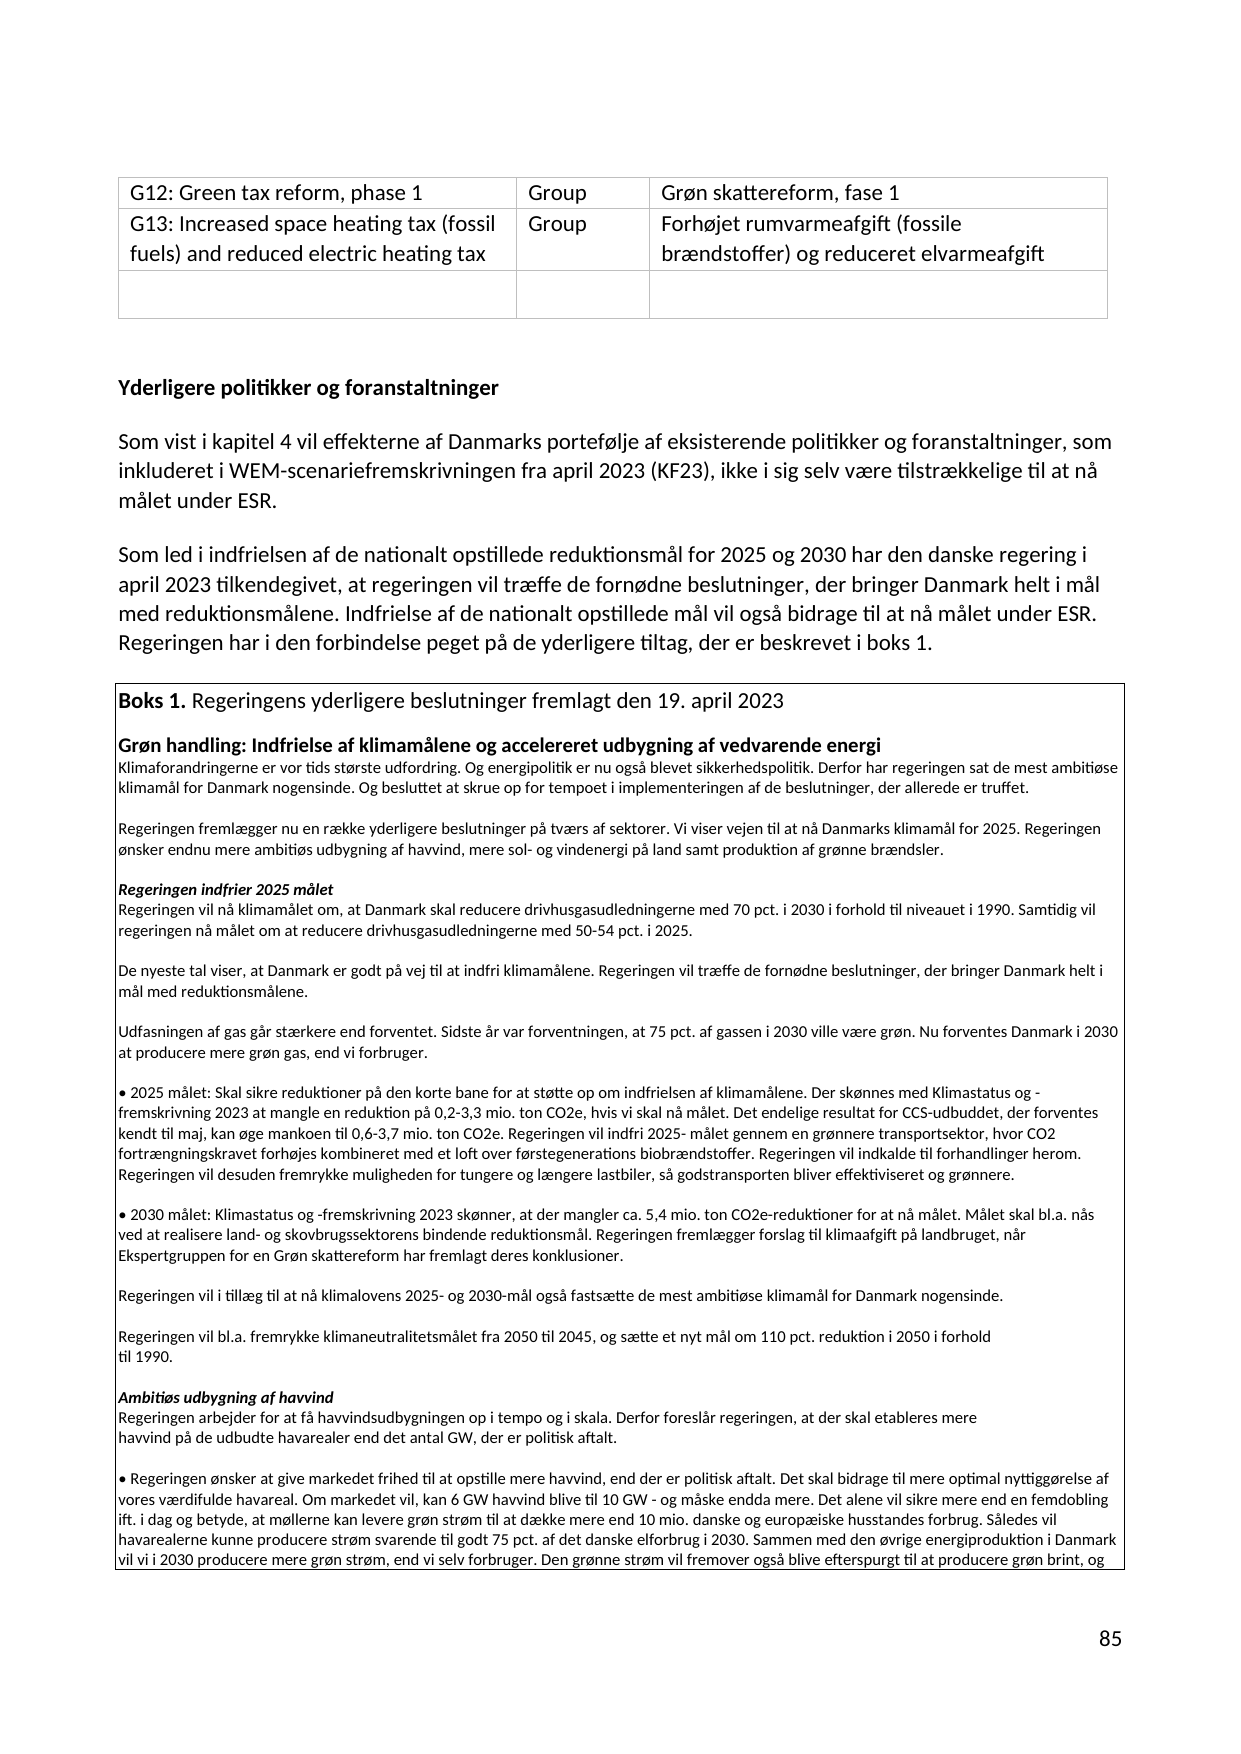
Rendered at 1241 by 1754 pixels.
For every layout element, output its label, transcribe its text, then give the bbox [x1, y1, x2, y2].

text Regeringen vil nå klimamålet om, at Danmark skal reducere drivhusgasudledningerne med 70 pct. i 2030 i forhold til niveauet i 1990. Samtidig vil regeringen nå målet om at reducere drivhusgasudledningerne med 50-54 pct. i 2025. [118, 900, 1122, 940]
text Boks 1. Regeringens yderligere beslutninger fremlagt den 19. april 2023 [116, 684, 1124, 714]
text • 2025 målet: Skal sikre reduktioner på den korte bane for at støtte op om indfrielsen af klimamålene. Der skønnes med Klimastatus og -fremskrivning 2023 at mangle en reduktion på 0,2-3,3 mio. ton CO2e, hvis vi skal nå målet. Det endelige resultat for CCS-udbuddet, der forventes kendt til maj, kan øge mankoen til 0,6-3,7 mio. ton CO2e. Regeringen vil indfri 2025- målet gennem en grønnere transportsektor, hvor CO2 fortrængningskravet forhøjes kombineret med et loft over førstegenerations biobrændstoffer. Regeringen vil indkalde til forhandlinger herom. Regeringen vil desuden fremrykke muligheden for tungere og længere lastbiler, så godstransporten bliver effektiviseret og grønnere. [118, 1082, 1122, 1184]
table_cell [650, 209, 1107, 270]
text Som vist i kapitel 4 vil effekterne af Danmarks portefølje af eksisterende politikker og foranstaltninger, som inkluderet i WEM-scenariefremskrivningen fra april 2023 (KF23), ikke i sig selv være tilstrækkelige til at nå målet under ESR. [118, 427, 1122, 514]
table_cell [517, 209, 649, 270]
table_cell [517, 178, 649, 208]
text De nyeste tal viser, at Danmark er godt på vej til at indfri klimamålene. Regeringen vil træffe de fornødne beslutninger, der bringer Danmark helt i mål med reduktionsmålene. [118, 961, 1122, 1001]
text Regeringen indfrier 2025 målet [118, 879, 1122, 900]
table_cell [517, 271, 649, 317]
text til 1990. [118, 1347, 1122, 1367]
text Regeringen vil i tillæg til at nå klimalovens 2025- og 2030-mål også fastsætte de mest ambitiøse klimamål for Danmark nogensinde. [118, 1286, 1122, 1306]
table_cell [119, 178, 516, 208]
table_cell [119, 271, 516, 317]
text Udfasningen af gas går stærkere end forventet. Sidste år var forventningen, at 75 pct. af gassen i 2030 ville være grøn. Nu forventes Danmark i 2030 at producere mere grøn gas, end vi forbruger. [118, 1022, 1122, 1062]
text Som led i indfrielsen af de nationalt opstillede reduktionsmål for 2025 og 2030 har den danske regering i april 2023 tilkendegivet, at regeringen vil træffe de fornødne beslutninger, der bringer Danmark helt i mål med reduktionsmålene. Indfrielse af de nationalt opstillede mål vil også bidrage til at nå målet under ESR. Regeringen har i den forbindelse peget på de yderligere tiltag, der er beskrevet i boks 1. [118, 540, 1122, 657]
text Grøn handling: Indfrielse af klimamålene og accelereret udbygning af vedvarende energi [116, 729, 1124, 757]
text Yderligere politikker og foranstaltninger [118, 373, 1122, 401]
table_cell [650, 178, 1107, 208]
text Klimaforandringerne er vor tids største udfordring. Og energipolitik er nu også blevet sikkerhedspolitik. Derfor har regeringen sat de mest ambitiøse klimamål for Danmark nogensinde. Og besluttet at skrue op for tempoet i implementeringen af de beslutninger, der allerede er truffet. [118, 757, 1122, 798]
text Regeringen arbejder for at få havvindsudbygningen op i tempo og i skala. Derfor foreslår regeringen, at der skal etableres mere [118, 1407, 1122, 1428]
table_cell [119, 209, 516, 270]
text havvind på de udbudte havarealer end det antal GW, der er politisk aftalt. [118, 1428, 1122, 1448]
text Regeringen fremlægger nu en række yderligere beslutninger på tværs af sektorer. Vi viser vejen til at nå Danmarks klimamål for 2025. Regeringen ønsker endnu mere ambitiøs udbygning af havvind, mere sol- og vindenergi på land samt produktion af grønne brændsler. [118, 818, 1122, 859]
text • 2030 målet: Klimastatus og -fremskrivning 2023 skønner, at der mangler ca. 5,4 mio. ton CO2e-reduktioner for at nå målet. Målet skal bl.a. nås ved at realisere land- og skovbrugssektorens bindende reduktionsmål. Regeringen fremlægger forslag til klimaafgift på landbruget, når Ekspertgruppen for en Grøn skattereform har fremlagt deres konklusioner. [118, 1204, 1122, 1265]
text Ambitiøs udbygning af havvind [118, 1387, 1122, 1407]
text Regeringen vil bl.a. fremrykke klimaneutralitetsmålet fra 2050 til 2045, og sætte et nyt mål om 110 pct. reduktion i 2050 i forhold [118, 1326, 1122, 1347]
text • Regeringen ønsker at give markedet frihed til at opstille mere havvind, end der er politisk aftalt. Det skal bidrage til mere optimal nyttiggørelse af vores værdifulde havareal. Om markedet vil, kan 6 GW havvind blive til 10 GW - og måske endda mere. Det alene vil sikre mere end en femdobling ift. i dag og betyde, at møllerne kan levere grøn strøm til at dække mere end 10 mio. danske og europæiske husstandes forbrug. Således vil havarealerne kunne producere strøm svarende til godt 75 pct. af det danske elforbrug i 2030. Sammen med den øvrige energiproduktion i Danmark vil vi i 2030 producere mere grøn strøm, end vi selv forbruger. Den grønne strøm vil fremover også blive efterspurgt til at producere grøn brint, og [118, 1468, 1122, 1569]
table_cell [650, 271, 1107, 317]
